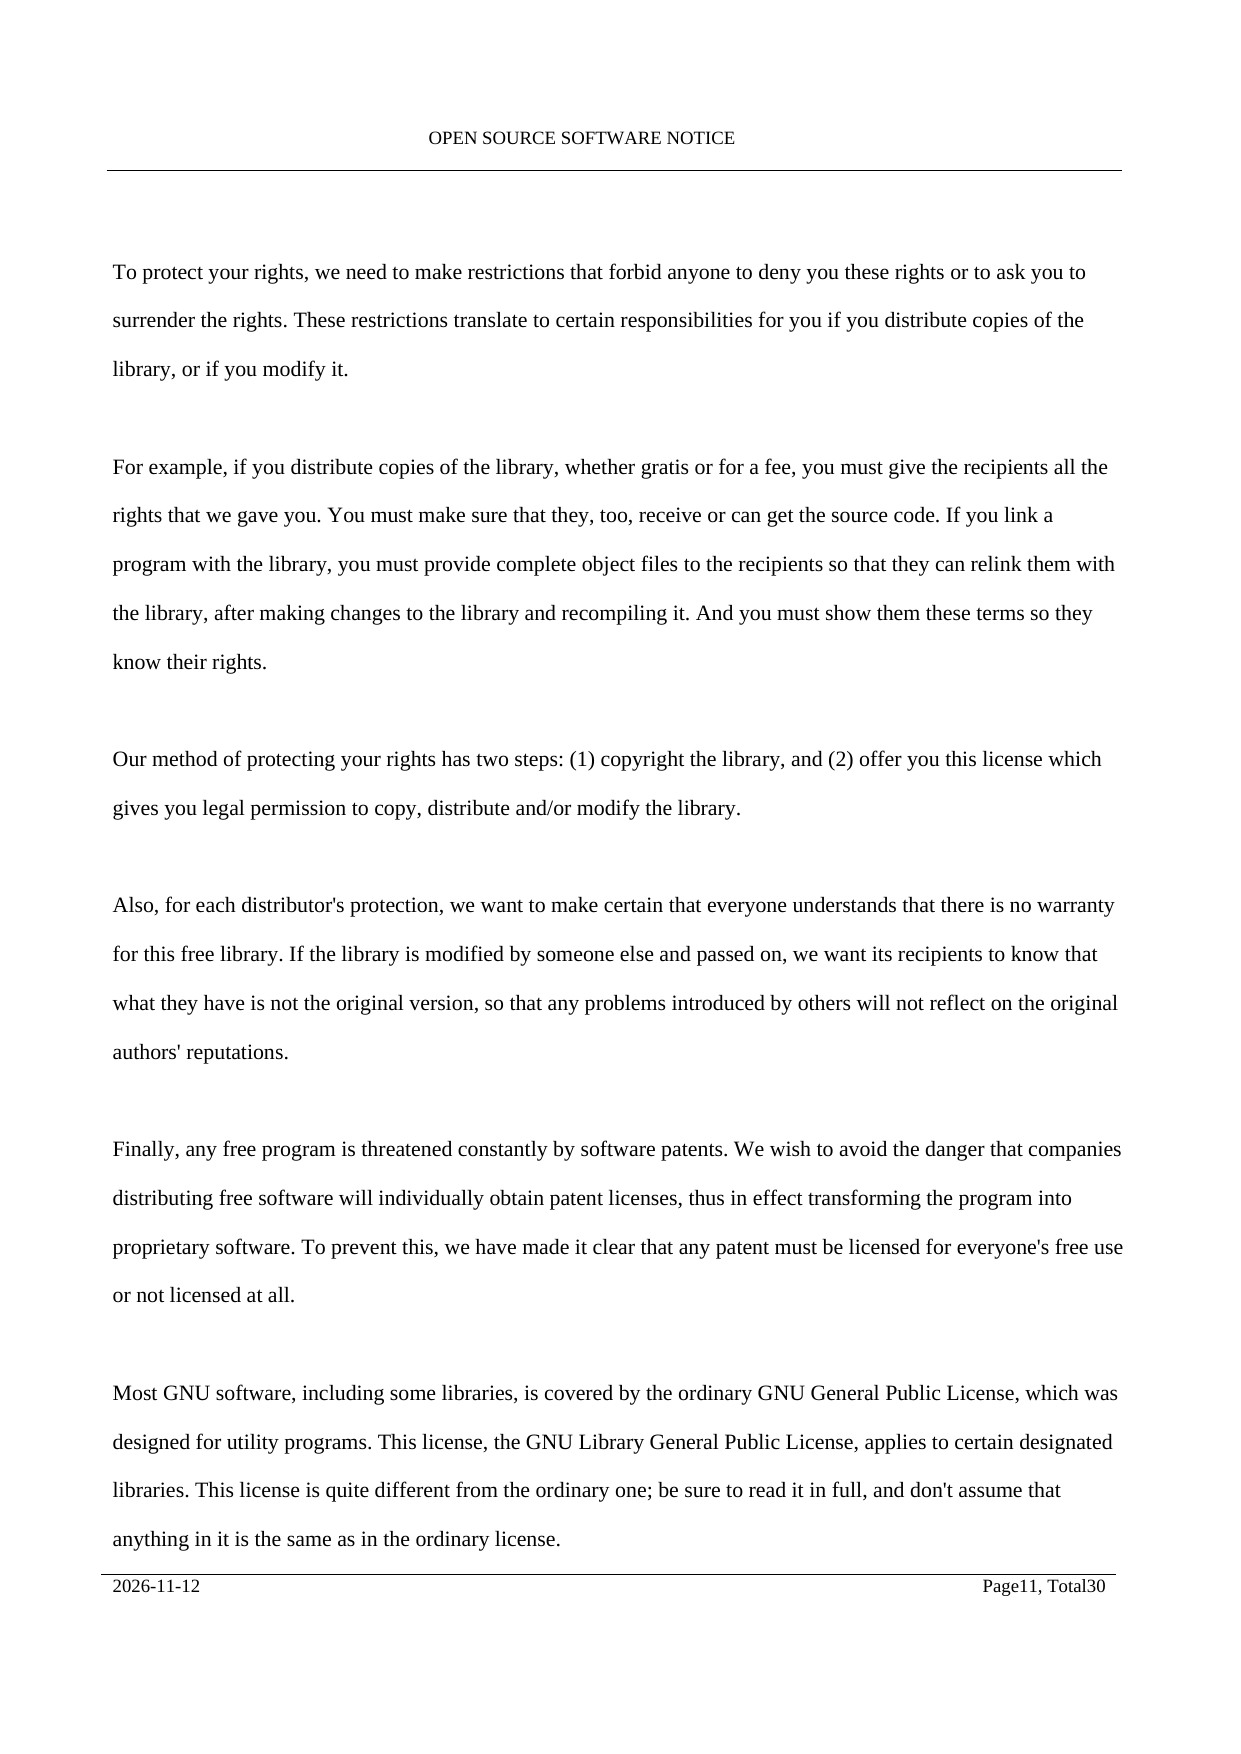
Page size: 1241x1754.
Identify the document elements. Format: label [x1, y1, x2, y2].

text [112, 206, 1128, 1555]
